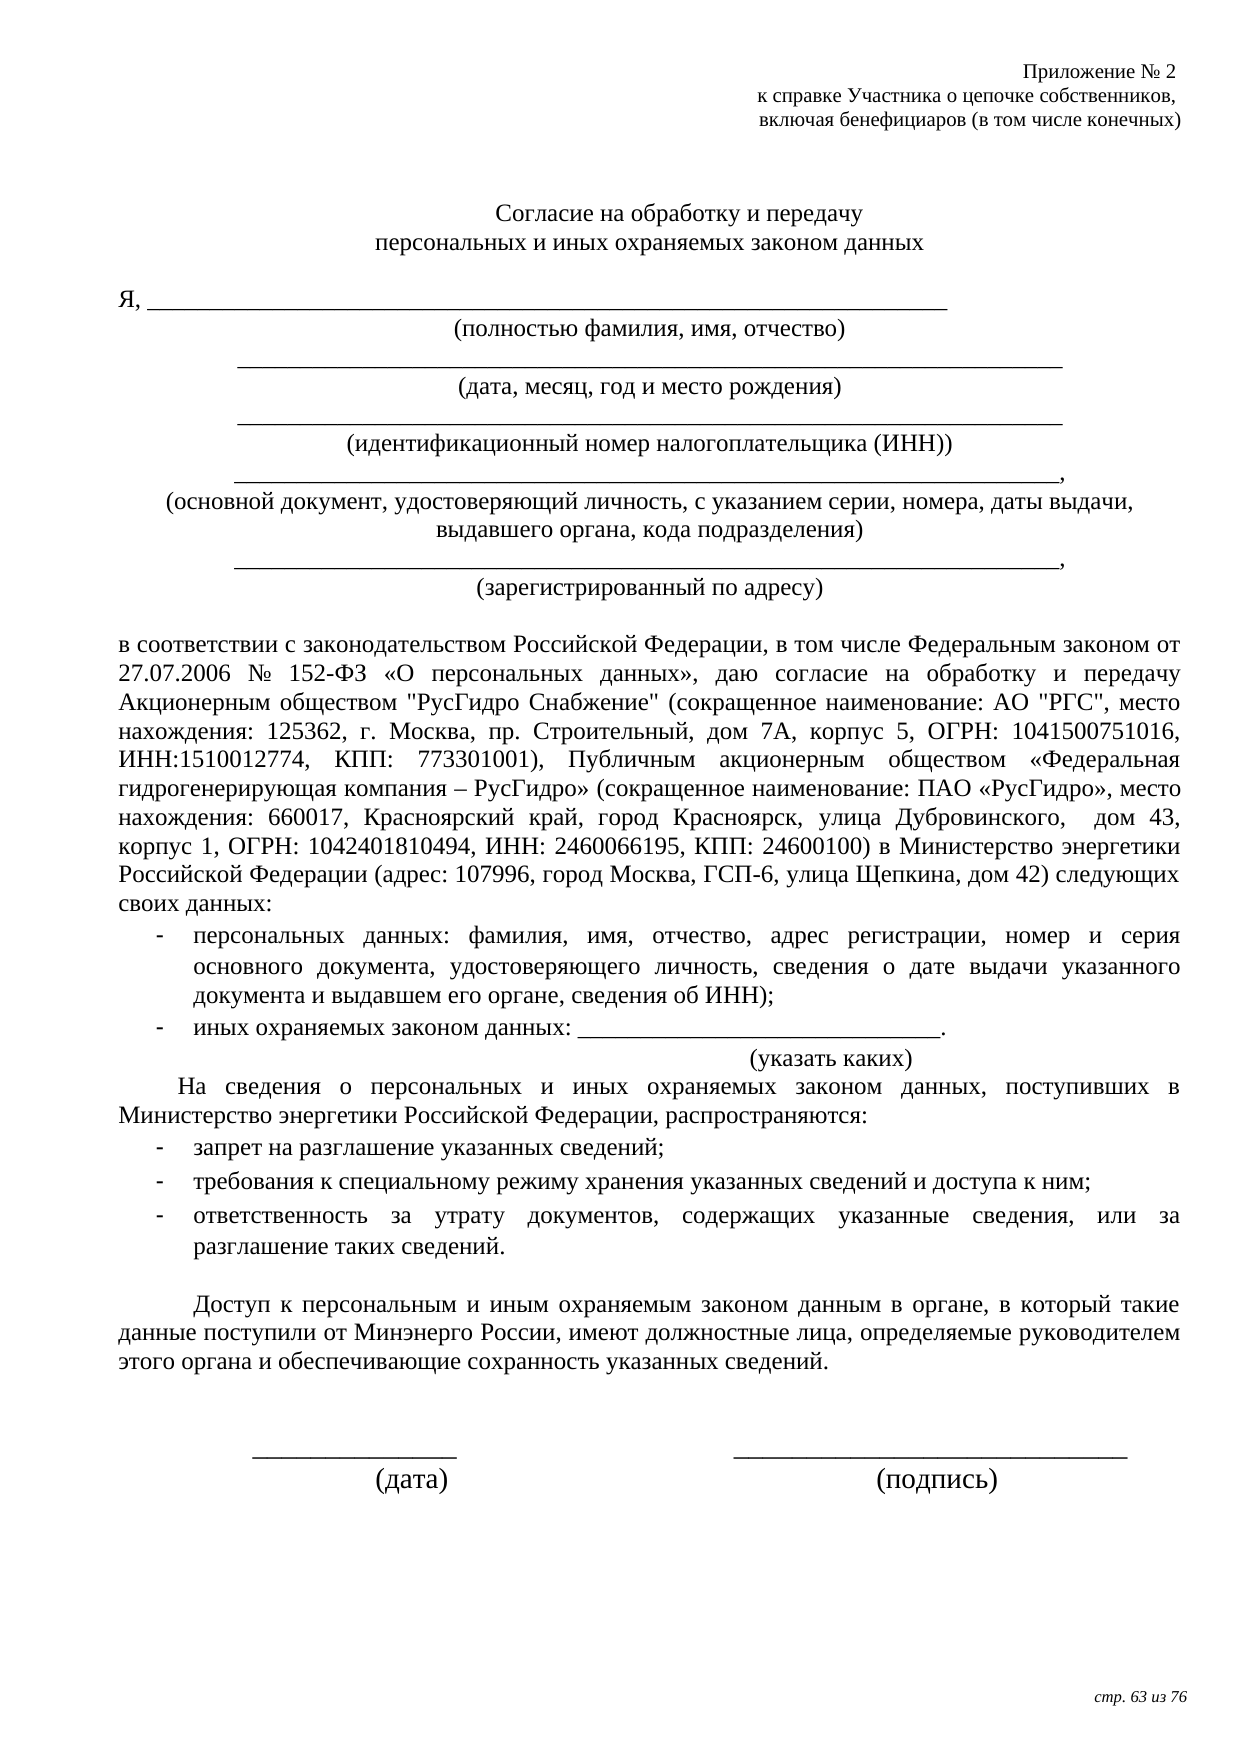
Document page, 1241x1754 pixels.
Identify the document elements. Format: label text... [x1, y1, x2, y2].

text __________________________________________________________________, [118, 457, 1181, 486]
text в соответствии с законодательством Российской Федерации, в том числе Федеральным законом от 27.07.2006 № 152-ФЗ «О персональных данных», даю согласие на обработку и передачу Акционерным обществом "РусГидро Снабжение" (сокращенное наименование: АО "РГС", место нахождения: 125362, г. Москва, пр. Строительный, дом 7А, корпус 5, ОГРН: 1041500751016, ИНН:1510012774, КПП: 773301001), Публичным акционерным обществом «Федеральная гидрогенерирующая компания – РусГидро» (сокращенное наименование: ПАО «РусГидро», место нахождения: 660017, Красноярский край, город Красноярск, улица Дубровинского, дом 43, корпус 1, ОГРН: 1042401810494, ИНН: 2460066195, КПП: 24600100) в Министерство энергетики Российской Федерации (адрес: 107996, город Москва, ГСП-6, улица Щепкина, дом 42) следующих своих данных: [118, 629, 1181, 917]
text Доступ к персональным и иным охраняемым законом данным в органе, в который такие данные поступили от Минэнерго России, имеют должностные лица, определяемые руководителем этого органа и обеспечивающие сохранность указанных сведений. [118, 1289, 1181, 1375]
text Согласие на обработку и передачу персональных и иных охраняемых законом данных [118, 198, 1181, 256]
text (дата) (подпись) [118, 1461, 1181, 1495]
text На сведения о персональных и иных охраняемых законом данных, поступивших в Министерство энергетики Российской Федерации, распространяются: [118, 1071, 1181, 1129]
text (основной документ, удостоверяющий личность, с указанием серии, номера, даты выдачи, выдавшего органа, кода подразделения) [118, 486, 1181, 543]
list запрет на разглашение указанных сведений; [156, 1129, 1181, 1163]
text __________________________________________________________________ [118, 399, 1181, 428]
list иных охраняемых законом данных: _____________________________. [156, 1009, 1181, 1043]
list ответственность за утрату документов, содержащих указанные сведения, или за разглашение таких сведений. [156, 1197, 1181, 1260]
text (указать каких) [118, 1043, 1181, 1071]
text (полностью фамилия, имя, отчество) [118, 313, 1181, 342]
text Приложение № 2 к справке Участника о цепочке собственников, включая бенефициаров (в том числе конечных) [118, 59, 1181, 131]
list персональных данных: фамилия, имя, отчество, адрес регистрации, номер и серия основного документа, удостоверяющего личность, сведения о дате выдачи указанного документа и выдавшем его органе, сведения об ИНН); [156, 917, 1181, 1009]
text (дата, месяц, год и место рождения) [118, 371, 1181, 399]
text __________________________________________________________________, [118, 543, 1181, 572]
list требования к специальному режиму хранения указанных сведений и доступа к ним; [156, 1163, 1181, 1197]
text __________________________________________________________________ [118, 342, 1181, 371]
text (зарегистрированный по адресу) [118, 572, 1181, 601]
text ______________ ___________________________ [193, 1428, 1181, 1461]
text (идентификационный номер налогоплательщика (ИНН)) [118, 428, 1181, 457]
text Я, ________________________________________________________________ [118, 284, 1181, 313]
